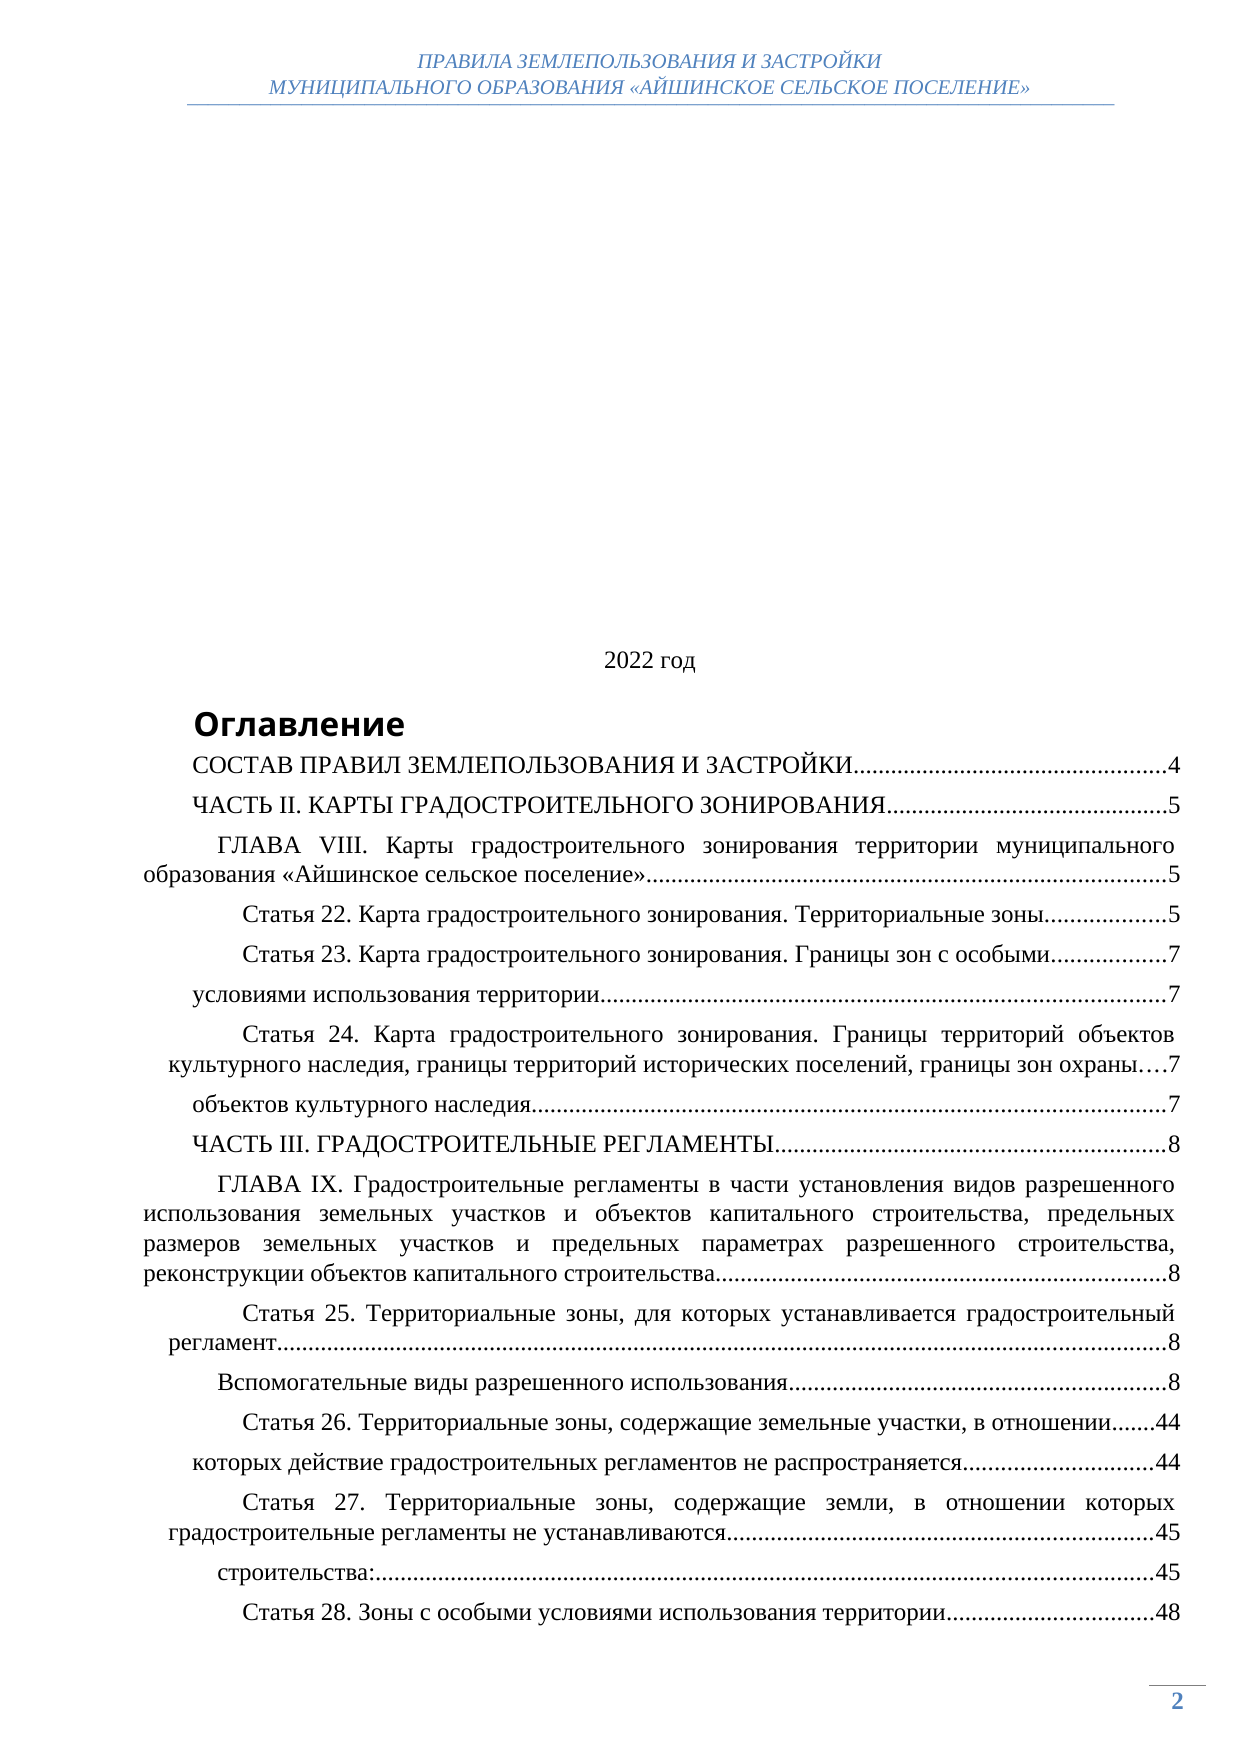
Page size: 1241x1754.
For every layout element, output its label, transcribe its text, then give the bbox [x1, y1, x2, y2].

text 2022 год [118, 645, 1181, 673]
